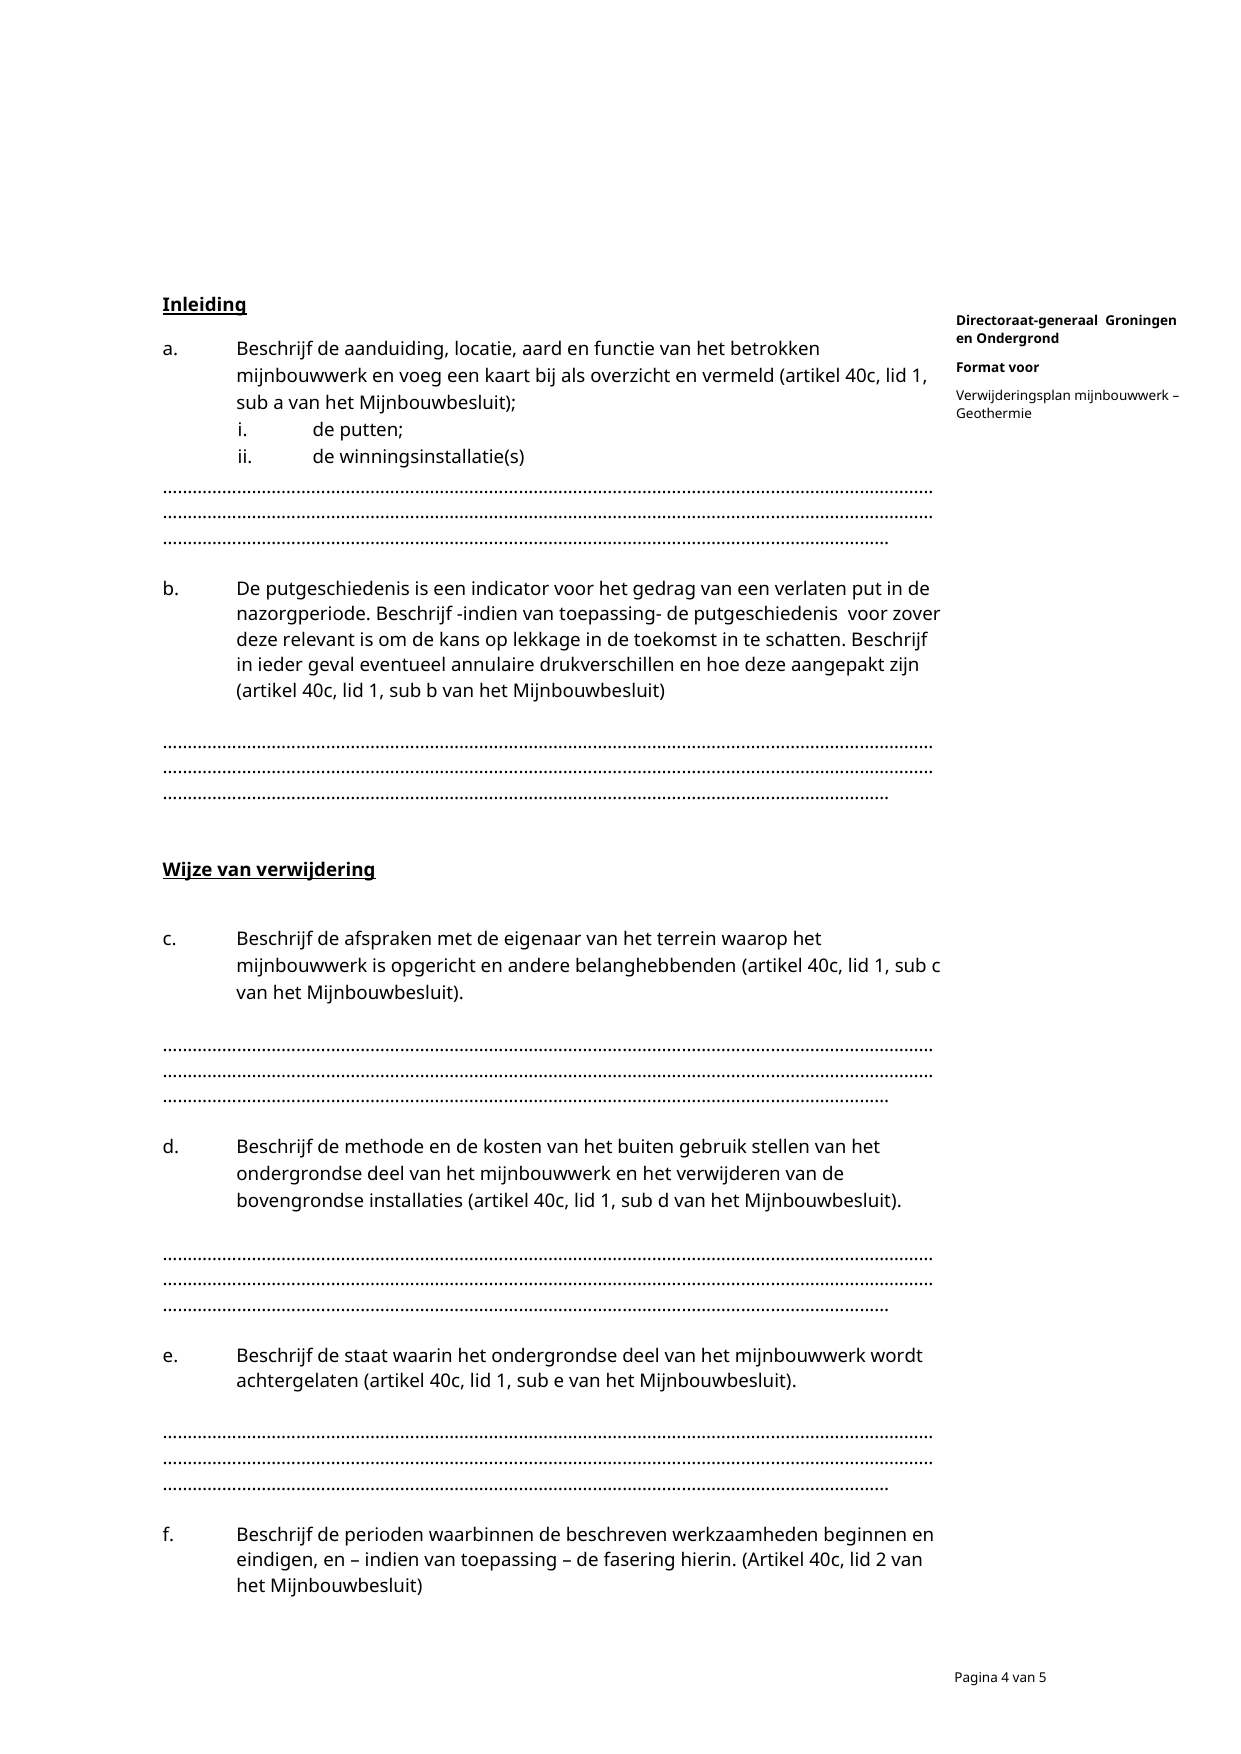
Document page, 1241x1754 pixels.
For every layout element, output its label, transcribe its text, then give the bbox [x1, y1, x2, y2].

list Beschrijf de aanduiding, locatie, aard en functie van het betrokken mijnbouwwerk en voeg een kaart bij als overzicht en vermeld (artikel 40c, lid 1, sub a van het Mijnbouwbesluit); [162, 335, 947, 415]
text Wijze van verwijdering [162, 856, 947, 881]
list Beschrijf de staat waarin het ondergrondse deel van het mijnbouwwerk wordt achtergelaten (artikel 40c, lid 1, sub e van het Mijnbouwbesluit). [162, 1342, 947, 1393]
text Inleiding [162, 292, 947, 317]
list de putten; [237, 416, 947, 442]
list Beschrijf de methode en de kosten van het buiten gebruik stellen van het ondergrondse deel van het mijnbouwwerk en het verwijderen van de bovengrondse installaties (artikel 40c, lid 1, sub d van het Mijnbouwbesluit). [162, 1134, 947, 1213]
list Beschrijf de perioden waarbinnen de beschreven werkzaamheden beginnen en eindigen, en – indien van toepassing – de fasering hierin. (Artikel 40c, lid 2 van het Mijnbouwbesluit) [162, 1521, 947, 1597]
list de winningsinstallatie(s) [237, 443, 947, 469]
list Beschrijf de afspraken met de eigenaar van het terrein waarop het mijnbouwwerk is opgericht en andere belanghebbenden (artikel 40c, lid 1, sub c van het Mijnbouwbesluit). [162, 925, 947, 1004]
list De putgeschiedenis is een indicator voor het gedrag van een verlaten put in de nazorgperiode. Beschrijf -indien van toepassing- de putgeschiedenis voor zover deze relevant is om de kans op lekkage in de toekomst in te schatten. Beschrijf in ieder geval eventueel annulaire drukverschillen en hoe deze aangepakt zijn (artikel 40c, lid 1, sub b van het Mijnbouwbesluit) [162, 575, 947, 703]
